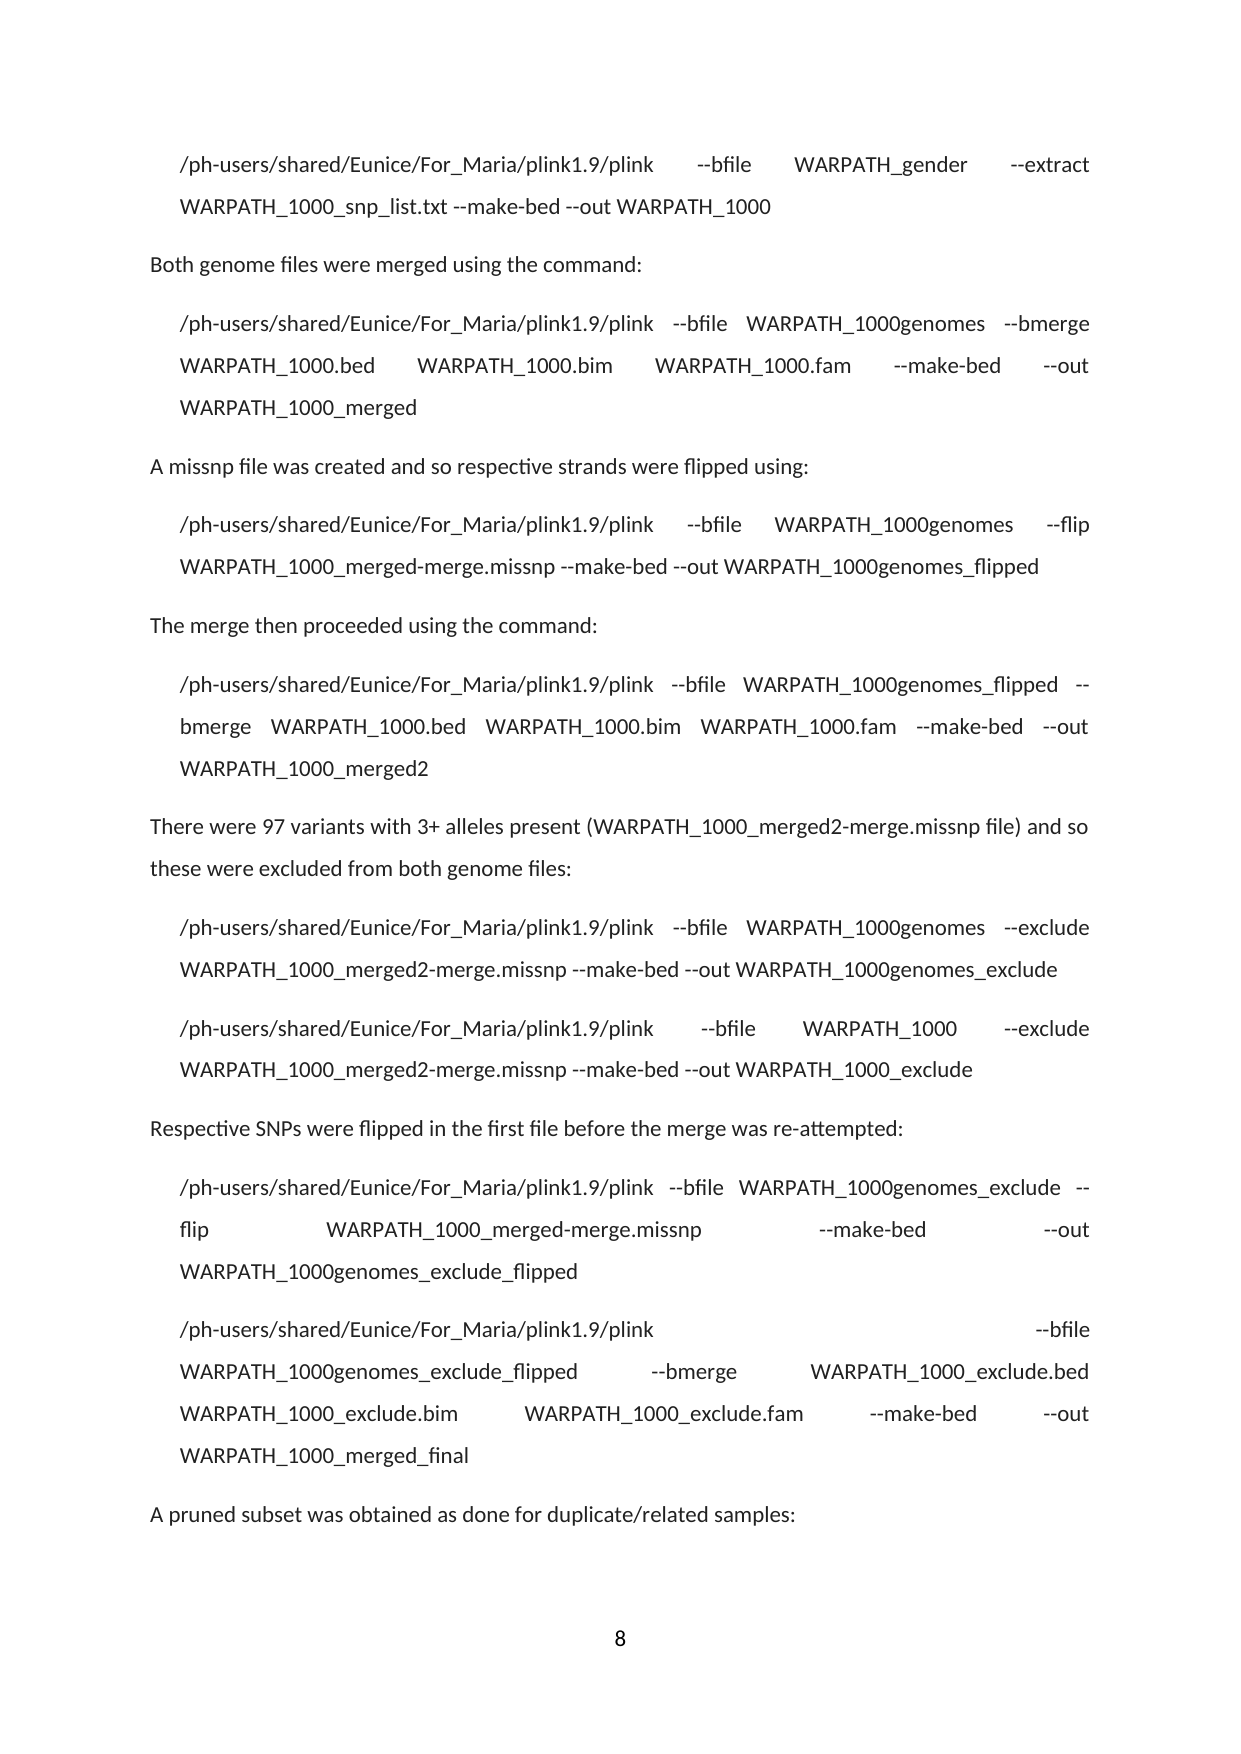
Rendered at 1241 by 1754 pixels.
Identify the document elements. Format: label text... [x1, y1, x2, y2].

text Respective SNPs were flipped in the first file before the merge was re-attempted: [150, 1114, 1090, 1142]
text /ph-users/shared/Eunice/For_Maria/plink1.9/plink --bfile WARPATH_gender --extract WARPATH_1000_snp_list.txt --make-bed --out WARPATH_1000 [179, 150, 1090, 220]
text /ph-users/shared/Eunice/For_Maria/plink1.9/plink --bfile WARPATH_1000genomes_exclude --flip WARPATH_1000_merged-merge.missnp --make-bed --out WARPATH_1000genomes_exclude_flipped [179, 1173, 1090, 1285]
text /ph-users/shared/Eunice/For_Maria/plink1.9/plink --bfile WARPATH_1000genomes --flip WARPATH_1000_merged-merge.missnp --make-bed --out WARPATH_1000genomes_flipped [179, 511, 1090, 581]
text /ph-users/shared/Eunice/For_Maria/plink1.9/plink --bfile WARPATH_1000genomes_exclude_flipped --bmerge WARPATH_1000_exclude.bed WARPATH_1000_exclude.bim WARPATH_1000_exclude.fam --make-bed --out WARPATH_1000_merged_final [179, 1316, 1090, 1469]
text /ph-users/shared/Eunice/For_Maria/plink1.9/plink --bfile WARPATH_1000genomes --bmerge WARPATH_1000.bed WARPATH_1000.bim WARPATH_1000.fam --make-bed --out WARPATH_1000_merged [179, 309, 1090, 421]
text A missnp file was created and so respective strands were flipped using: [150, 452, 1090, 480]
text /ph-users/shared/Eunice/For_Maria/plink1.9/plink --bfile WARPATH_1000genomes_flipped --bmerge WARPATH_1000.bed WARPATH_1000.bim WARPATH_1000.fam --make-bed --out WARPATH_1000_merged2 [179, 670, 1090, 782]
text /ph-users/shared/Eunice/For_Maria/plink1.9/plink --bfile WARPATH_1000 --exclude WARPATH_1000_merged2-merge.missnp --make-bed --out WARPATH_1000_exclude [179, 1014, 1090, 1084]
text Both genome files were merged using the command: [150, 251, 1090, 279]
text A pruned subset was obtained as done for duplicate/related samples: [150, 1500, 1090, 1528]
text /ph-users/shared/Eunice/For_Maria/plink1.9/plink --bfile WARPATH_1000genomes --exclude WARPATH_1000_merged2-merge.missnp --make-bed --out WARPATH_1000genomes_exclude [179, 913, 1090, 983]
text The merge then proceeded using the command: [150, 611, 1090, 639]
text There were 97 variants with 3+ alleles present (WARPATH_1000_merged2-merge.missnp file) and so these were excluded from both genome files: [150, 812, 1090, 882]
